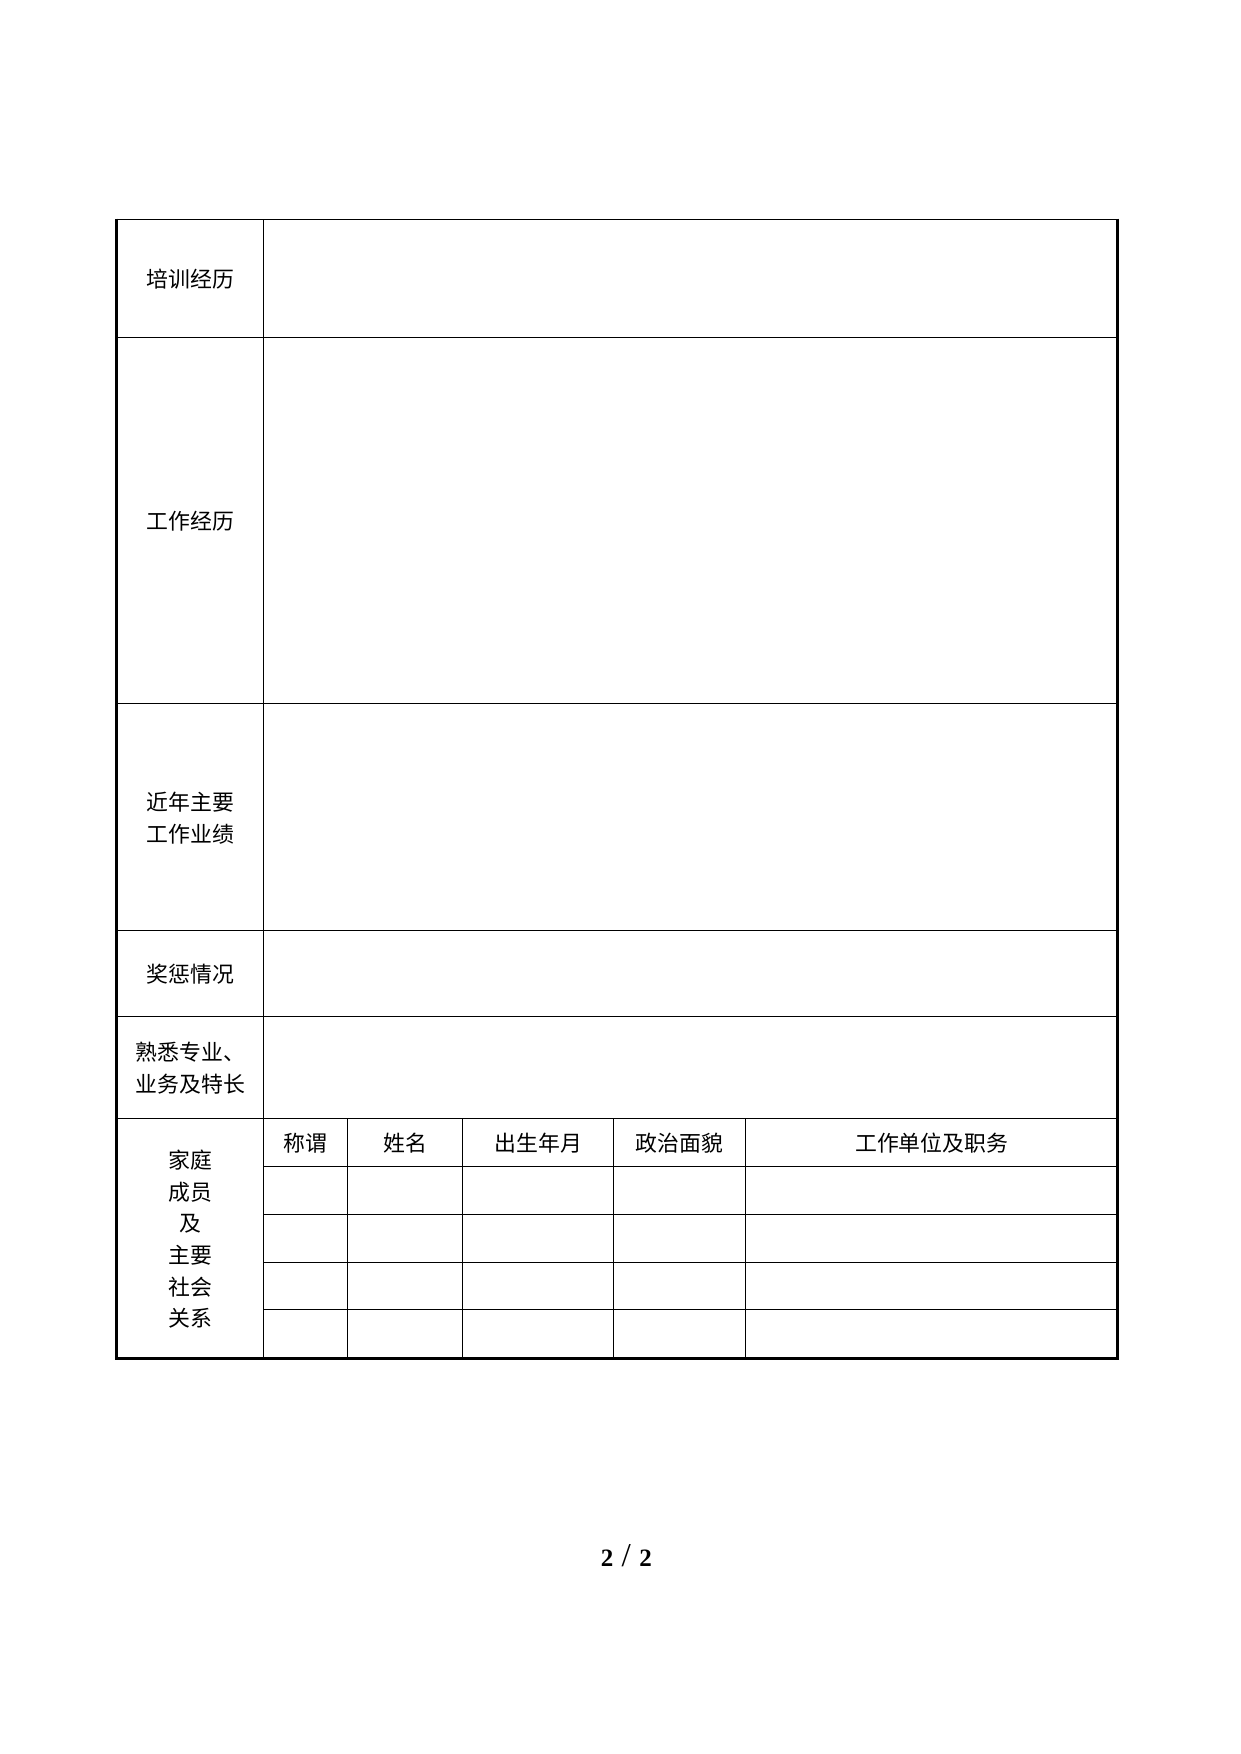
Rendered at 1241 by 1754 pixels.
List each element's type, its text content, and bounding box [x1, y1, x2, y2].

table_cell [264, 338, 1116, 703]
table_cell [463, 1215, 613, 1261]
table_cell 工作经历 [118, 338, 263, 703]
table_cell [264, 1263, 347, 1309]
table_cell 姓名 [348, 1119, 462, 1166]
table_cell [463, 1167, 613, 1214]
table_cell [614, 1263, 745, 1309]
table_cell [463, 1263, 613, 1309]
table_cell [746, 1310, 1116, 1357]
table_cell [463, 1310, 613, 1357]
table_cell 培训经历 [118, 220, 263, 337]
table_cell [746, 1167, 1116, 1214]
table_cell [348, 1263, 462, 1309]
table_cell [614, 1310, 745, 1357]
table_cell 近年主要 工作业绩 [118, 704, 263, 930]
table_cell 家庭 成员 及 主要 社会 关系 [118, 1119, 263, 1357]
table_cell [348, 1310, 462, 1357]
table_cell 奖惩情况 [118, 931, 263, 1016]
table_cell [348, 1167, 462, 1214]
table_cell [264, 704, 1116, 930]
table_cell 政治面貌 [614, 1119, 745, 1166]
table_cell 称谓 [264, 1119, 347, 1166]
table_cell 工作单位及职务 [746, 1119, 1116, 1166]
table_cell [264, 1215, 347, 1261]
table_cell [264, 220, 1116, 337]
table_cell [614, 1215, 745, 1261]
table_cell 熟悉专业、业务及特长 [118, 1017, 263, 1118]
table_cell [264, 1310, 347, 1357]
table_cell [348, 1215, 462, 1261]
table_cell 出生年月 [463, 1119, 613, 1166]
table_cell [614, 1167, 745, 1214]
table_cell [746, 1215, 1116, 1261]
table_cell [264, 1167, 347, 1214]
table_cell [746, 1263, 1116, 1309]
table_cell [264, 931, 1116, 1016]
table_cell [264, 1017, 1116, 1118]
